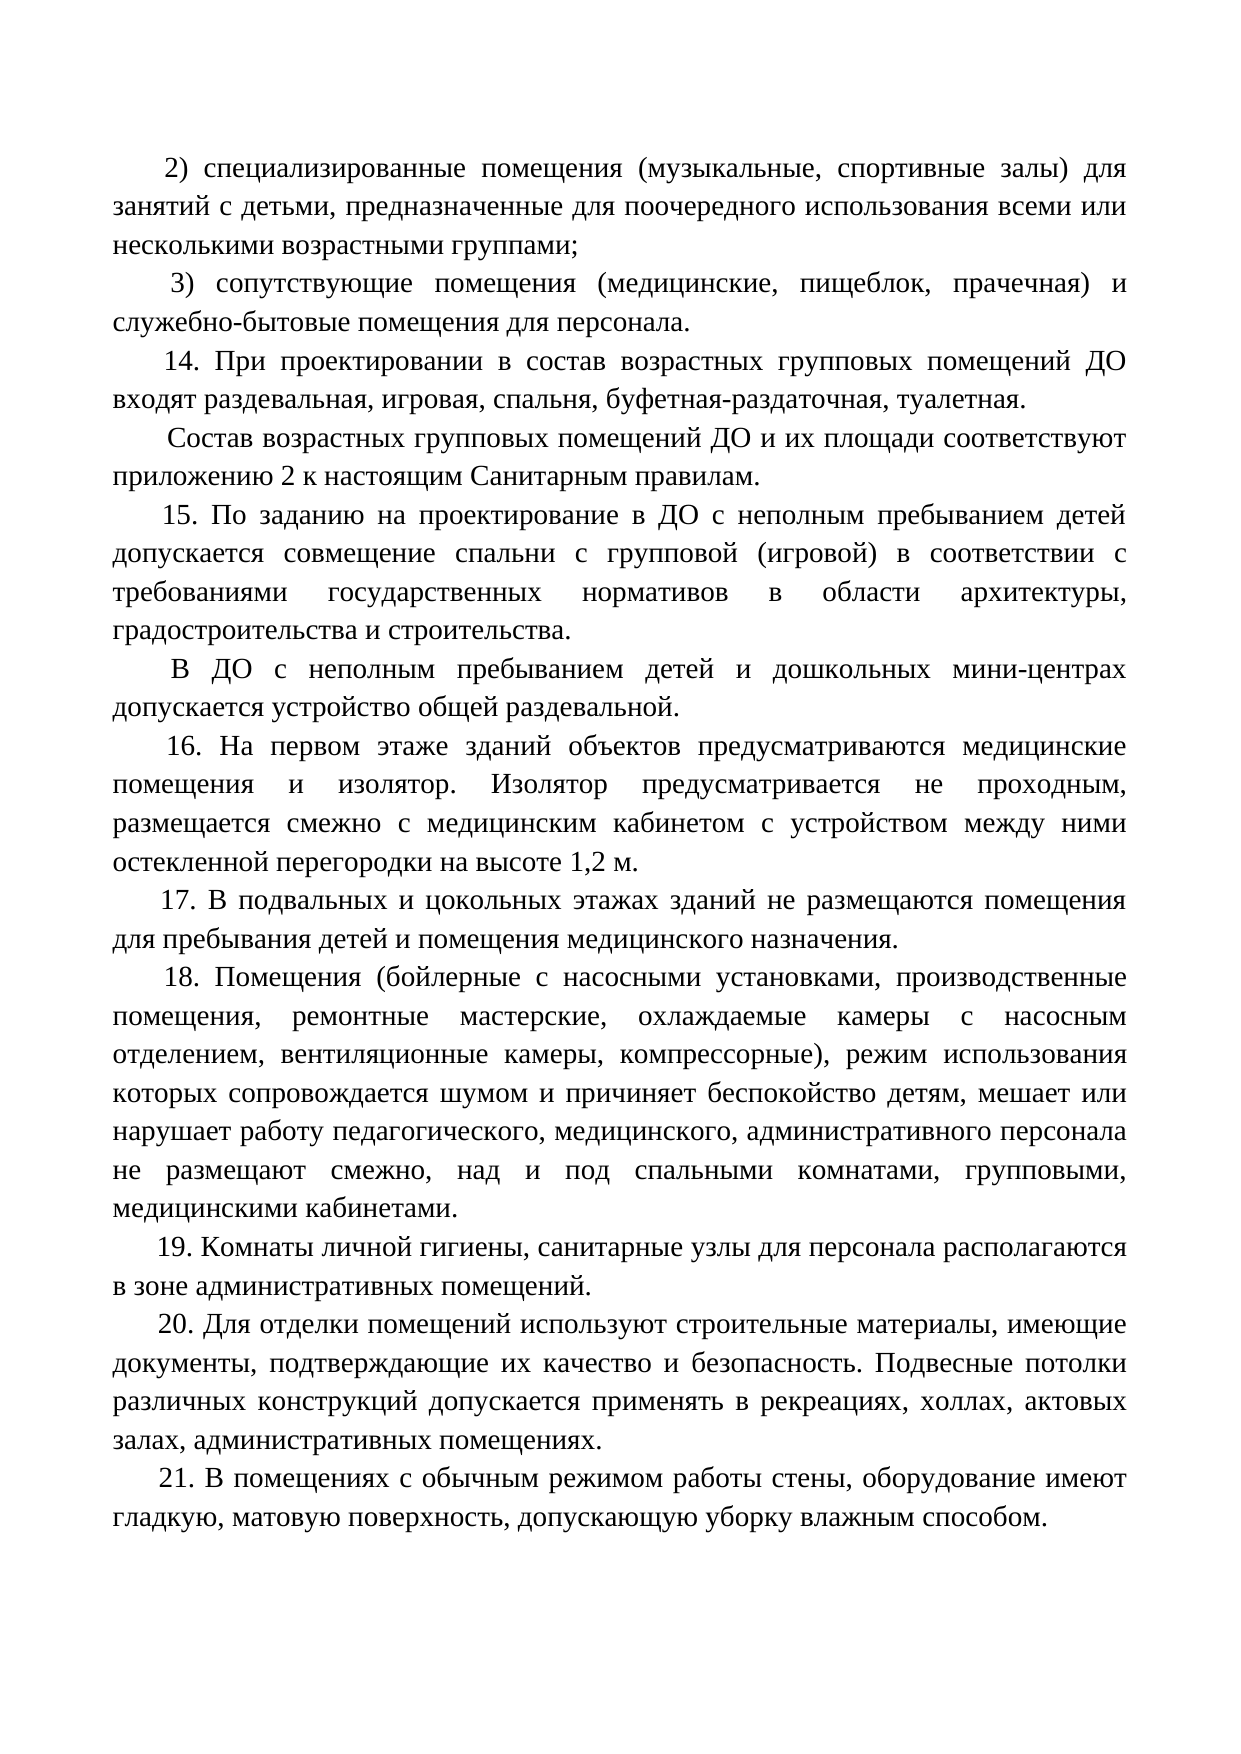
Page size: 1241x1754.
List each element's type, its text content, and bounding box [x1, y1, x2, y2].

text 20. Для отделки помещений используют строительные материалы, имеющие документы, подтверждающие их качество и безопасность. Подвесные потолки различных конструкций допускается применять в рекреациях, холлах, актовых залах, административных помещениях. [112, 1306, 1128, 1455]
text 16. На первом этаже зданий объектов предусматриваются медицинские помещения и изолятор. Изолятор предусматривается не проходным, размещается смежно с медицинским кабинетом с устройством между ними остекленной перегородки на высоте 1,2 м. [112, 728, 1128, 877]
text 18. Помещения (бойлерные с насосными установками, производственные помещения, ремонтные мастерские, охлаждаемые камеры с насосным отделением, вентиляционные камеры, компрессорные), режим использования которых сопровождается шумом и причиняет беспокойство детям, мешает или нарушает работу педагогического, медицинского, административного персонала не размещают смежно, над и под спальными комнатами, групповыми, медицинскими кабинетами. [112, 959, 1128, 1224]
text 3) сопутствующие помещения (медицинские, пищеблок, прачечная) и служебно-бытовые помещения для персонала. [112, 266, 1128, 338]
text 2) специализированные помещения (музыкальные, спортивные залы) для занятий с детьми, предназначенные для поочередного использования всеми или несколькими возрастными группами; [112, 150, 1128, 261]
text 19. Комнаты личной гигиены, санитарные узлы для персонала располагаются в зоне административных помещений. [112, 1229, 1128, 1301]
text 17. В подвальных и цокольных этажах зданий не размещаются помещения для пребывания детей и помещения медицинского назначения. [112, 882, 1128, 954]
text 14. При проектировании в состав возрастных групповых помещений ДО входят раздевальная, игровая, спальня, буфетная-раздаточная, туалетная. [112, 343, 1128, 415]
text 15. По заданию на проектирование в ДО с неполным пребыванием детей допускается совмещение спальни с групповой (игровой) в соответствии с требованиями государственных нормативов в области архитектуры, градостроительства и строительства. [112, 497, 1128, 646]
text Состав возрастных групповых помещений ДО и их площади соответствуют приложению 2 к настоящим Санитарным правилам. [112, 420, 1128, 492]
text В ДО с неполным пребыванием детей и дошкольных мини-центрах допускается устройство общей раздевальной. [112, 651, 1128, 723]
text 21. В помещениях с обычным режимом работы стены, оборудование имеют гладкую, матовую поверхность, допускающую уборку влажным способом. [112, 1460, 1128, 1532]
